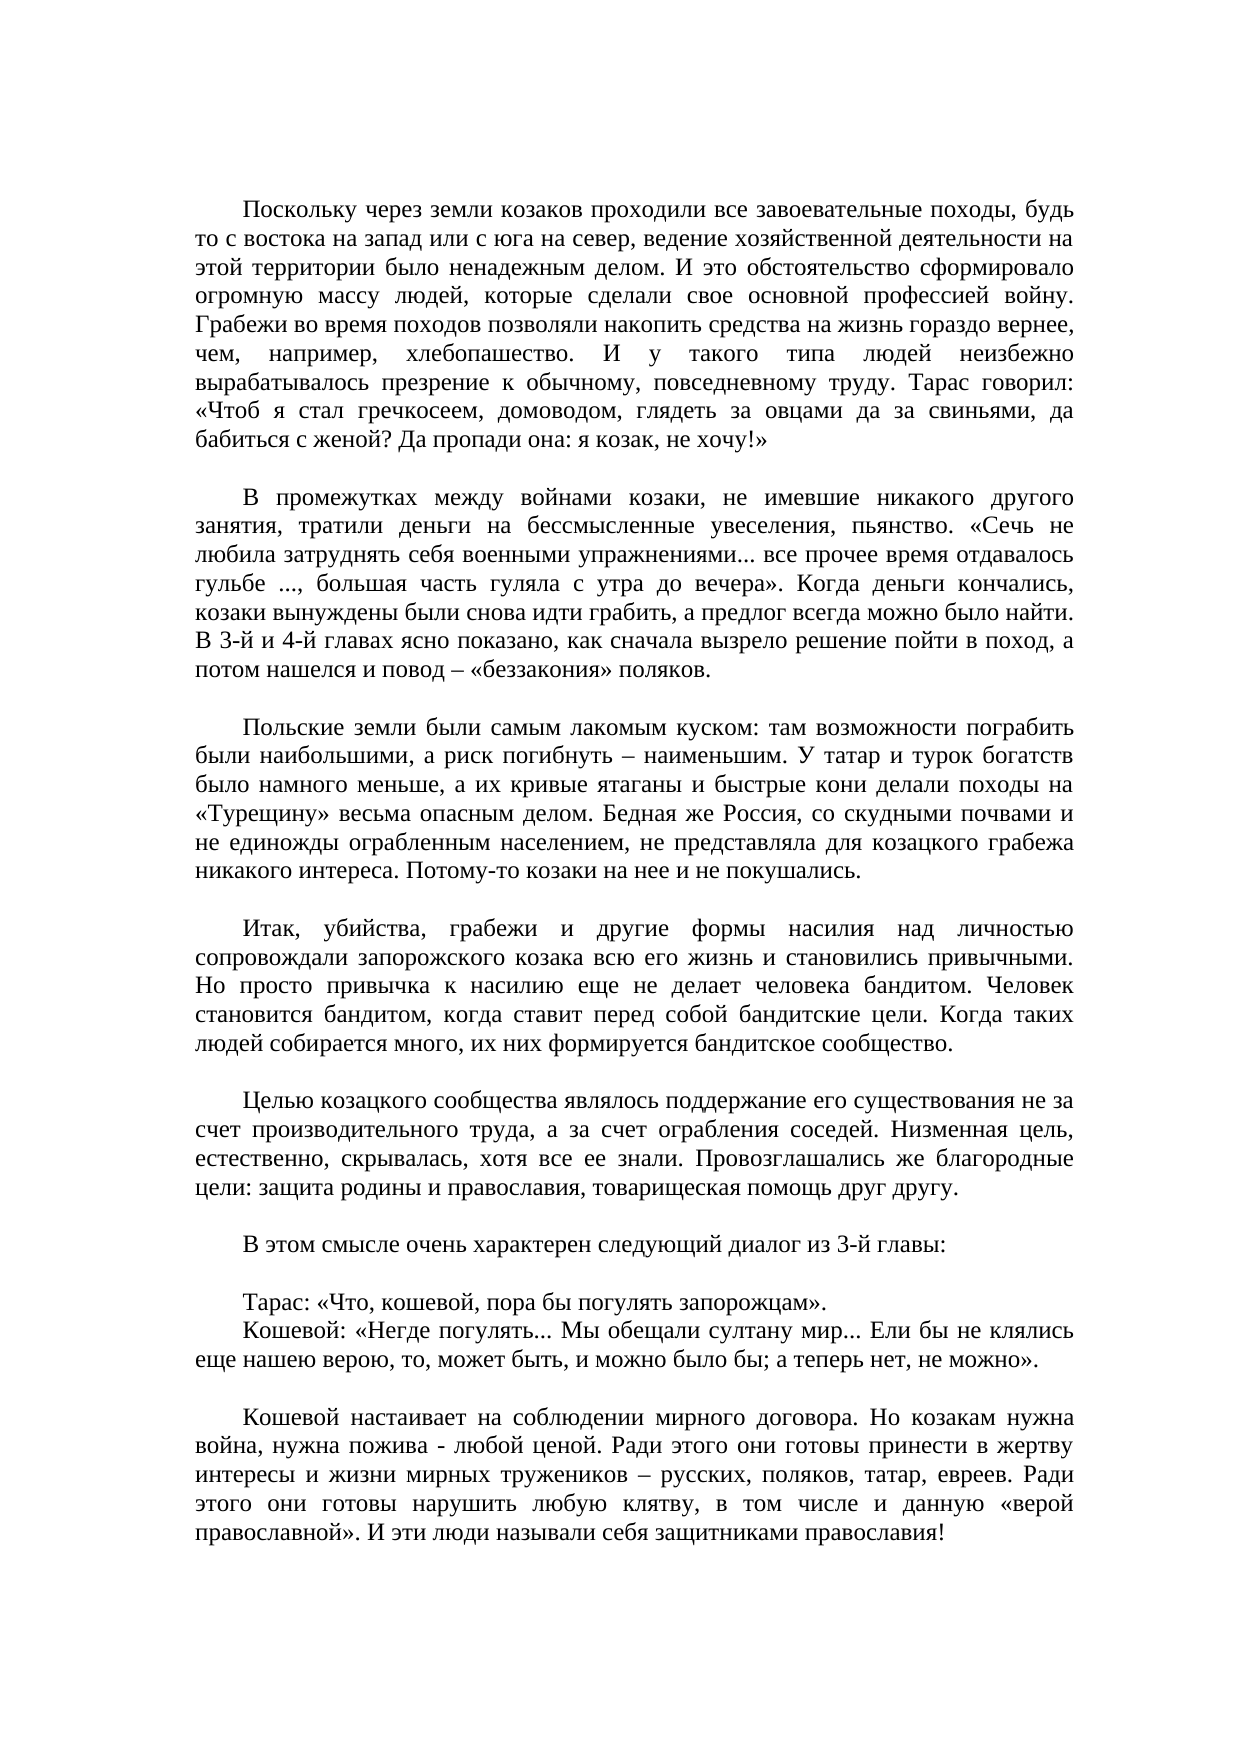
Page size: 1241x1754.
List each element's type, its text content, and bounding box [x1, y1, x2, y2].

text Кошевой: «Негде погулять... Мы обещали султану мир... Ели бы не клялись еще нашею верою, то, может быть, и можно было бы; а теперь нет, не можно». [195, 1315, 1075, 1373]
text Целью козацкого сообщества являлось поддержание его существования не за счет производительного труда, а за счет ограбления соседей. Низменная цель, естественно, скрывалась, хотя все ее знали. Провозглашались же благородные цели: защита родины и православия, товарищеская помощь друг другу. [195, 1085, 1075, 1200]
text В промежутках между войнами козаки, не имевшие никакого другого занятия, тратили деньги на бессмысленные увеселения, пьянство. «Сечь не любила затруднять себя военными упражнениями... все прочее время отдавалось гульбе ..., большая часть гуляла с утра до вечера». Когда деньги кончались, козаки вынуждены были снова идти грабить, а предлог всегда можно было найти. В 3-й и 4-й главах ясно показано, как сначала вызрело решение пойти в поход, а потом нашелся и повод – «беззакония» поляков. [195, 482, 1075, 683]
text Итак, убийства, грабежи и другие формы насилия над личностью сопровождали запорожского козака всю его жизнь и становились привычными. Но просто привычка к насилию еще не делает человека бандитом. Человек становится бандитом, когда ставит перед собой бандитские цели. Когда таких людей собирается много, их них формируется бандитское сообщество. [195, 913, 1075, 1057]
text Тарас: «Что, кошевой, пора бы погулять запорожцам». [195, 1287, 1075, 1315]
text Поскольку через земли козаков проходили все завоевательные походы, будь то с востока на запад или с юга на север, ведение хозяйственной деятельности на этой территории было ненадежным делом. И это обстоятельство сформировало огромную массу людей, которые сделали свое основной профессией войну. Грабежи во время походов позволяли накопить средства на жизнь гораздо вернее, чем, например, хлебопашество. И у такого типа людей неизбежно вырабатывалось презрение к обычному, повседневному труду. Тарас говорил: «Чтоб я стал гречкосеем, домоводом, глядеть за овцами да за свиньями, да бабиться с женой? Да пропади она: я козак, не хочу!» [195, 194, 1075, 453]
text Кошевой настаивает на соблюдении мирного договора. Но козакам нужна война, нужна пожива - любой ценой. Ради этого они готовы принести в жертву интересы и жизни мирных тружеников – русских, поляков, татар, евреев. Ради этого они готовы нарушить любую клятву, в том числе и данную «верой православной». И эти люди называли себя защитниками православия! [195, 1402, 1075, 1545]
text Польские земли были самым лакомым куском: там возможности пограбить были наибольшими, а риск погибнуть – наименьшим. У татар и турок богатств было намного меньше, а их кривые ятаганы и быстрые кони делали походы на «Турещину» весьма опасным делом. Бедная же Россия, со скудными почвами и не единожды ограбленным населением, не представляла для козацкого грабежа никакого интереса. Потому-то козаки на нее и не покушались. [195, 712, 1075, 884]
text В этом смысле очень характерен следующий диалог из 3-й главы: [195, 1229, 1075, 1258]
